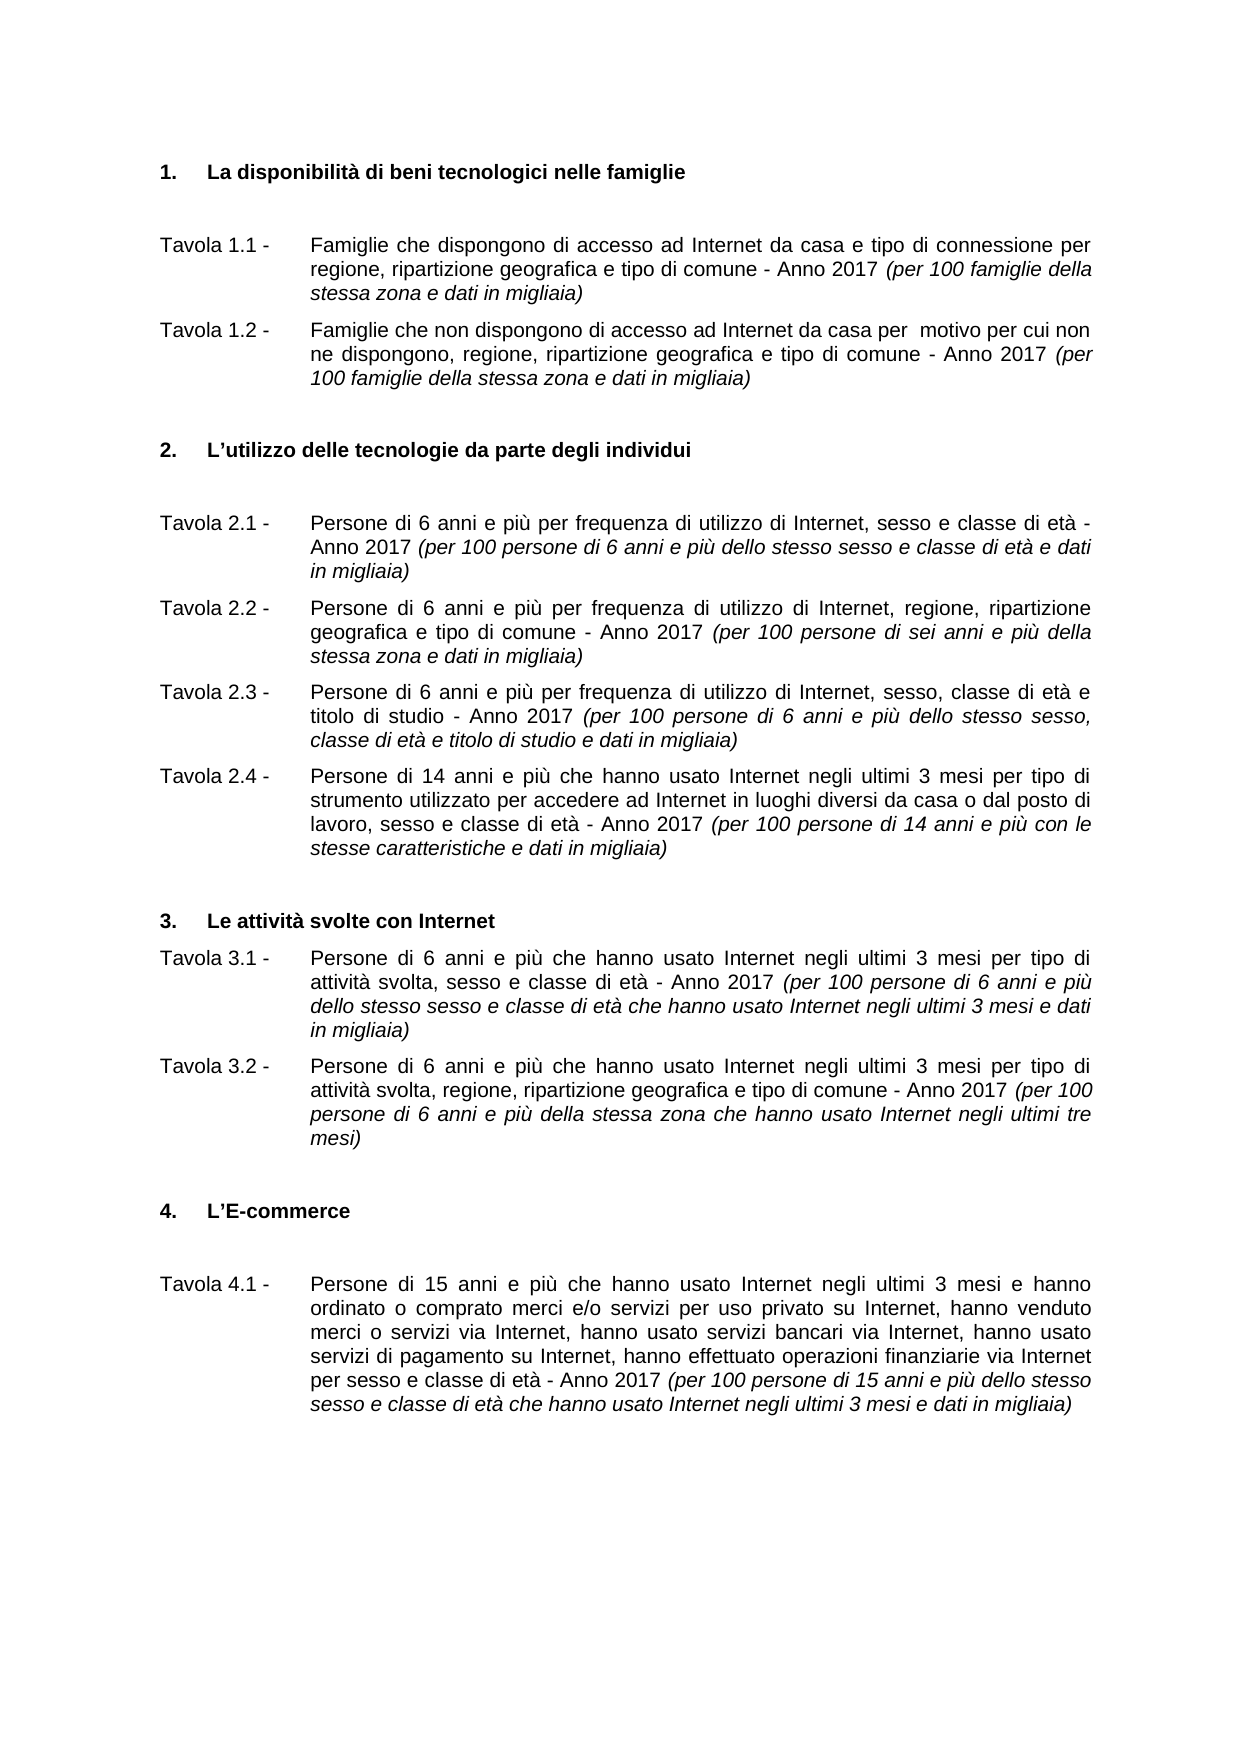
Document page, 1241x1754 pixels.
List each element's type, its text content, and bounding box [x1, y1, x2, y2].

text Tavola 2.3 - Persone di 6 anni e più per frequenza di utilizzo di Internet, sesso, classe di età e titolo di studio - Anno 2017 (per 100 persone di 6 anni e più dello stesso sesso, classe di età e titolo di studio e dati in migliaia) [159, 680, 1092, 752]
text Tavola 4.1 - Persone di 15 anni e più che hanno usato Internet negli ultimi 3 mesi e hanno ordinato o comprato merci e/o servizi per uso privato su Internet, hanno venduto merci o servizi via Internet, hanno usato servizi bancari via Internet, hanno usato servizi di pagamento su Internet, hanno effettuato operazioni finanziarie via Internet per sesso e classe di età - Anno 2017 (per 100 persone di 15 anni e più dello stesso sesso e classe di età che hanno usato Internet negli ultimi 3 mesi e dati in migliaia) [159, 1272, 1092, 1415]
text 1. La disponibilità di beni tecnologici nelle famiglie [159, 160, 1092, 184]
text Tavola 2.2 - Persone di 6 anni e più per frequenza di utilizzo di Internet, regione, ripartizione geografica e tipo di comune - Anno 2017 (per 100 persone di sei anni e più della stessa zona e dati in migliaia) [159, 596, 1092, 667]
text 4. L’E-commerce [159, 1199, 1092, 1223]
text Tavola 2.4 - Persone di 14 anni e più che hanno usato Internet negli ultimi 3 mesi per tipo di strumento utilizzato per accedere ad Internet in luoghi diversi da casa o dal posto di lavoro, sesso e classe di età - Anno 2017 (per 100 persone di 14 anni e più con le stesse caratteristiche e dati in migliaia) [159, 764, 1092, 860]
text Tavola 2.1 - Persone di 6 anni e più per frequenza di utilizzo di Internet, sesso e classe di età - Anno 2017 (per 100 persone di 6 anni e più dello stesso sesso e classe di età e dati in migliaia) [159, 511, 1092, 583]
text Tavola 3.1 - Persone di 6 anni e più che hanno usato Internet negli ultimi 3 mesi per tipo di attività svolta, sesso e classe di età - Anno 2017 (per 100 persone di 6 anni e più dello stesso sesso e classe di età che hanno usato Internet negli ultimi 3 mesi e dati in migliaia) [159, 946, 1092, 1041]
text Tavola 1.2 - Famiglie che non dispongono di accesso ad Internet da casa per motivo per cui non ne dispongono, regione, ripartizione geografica e tipo di comune - Anno 2017 (per 100 famiglie della stessa zona e dati in migliaia) [159, 317, 1092, 389]
text Tavola 1.1 - Famiglie che dispongono di accesso ad Internet da casa e tipo di connessione per regione, ripartizione geografica e tipo di comune - Anno 2017 (per 100 famiglie della stessa zona e dati in migliaia) [159, 233, 1092, 305]
text Tavola 3.2 - Persone di 6 anni e più che hanno usato Internet negli ultimi 3 mesi per tipo di attività svolta, regione, ripartizione geografica e tipo di comune - Anno 2017 (per 100 persone di 6 anni e più della stessa zona che hanno usato Internet negli ultimi tre mesi) [159, 1054, 1092, 1150]
text 2. L’utilizzo delle tecnologie da parte degli individui [159, 438, 1092, 462]
text 3. Le attività svolte con Internet [159, 909, 1092, 933]
